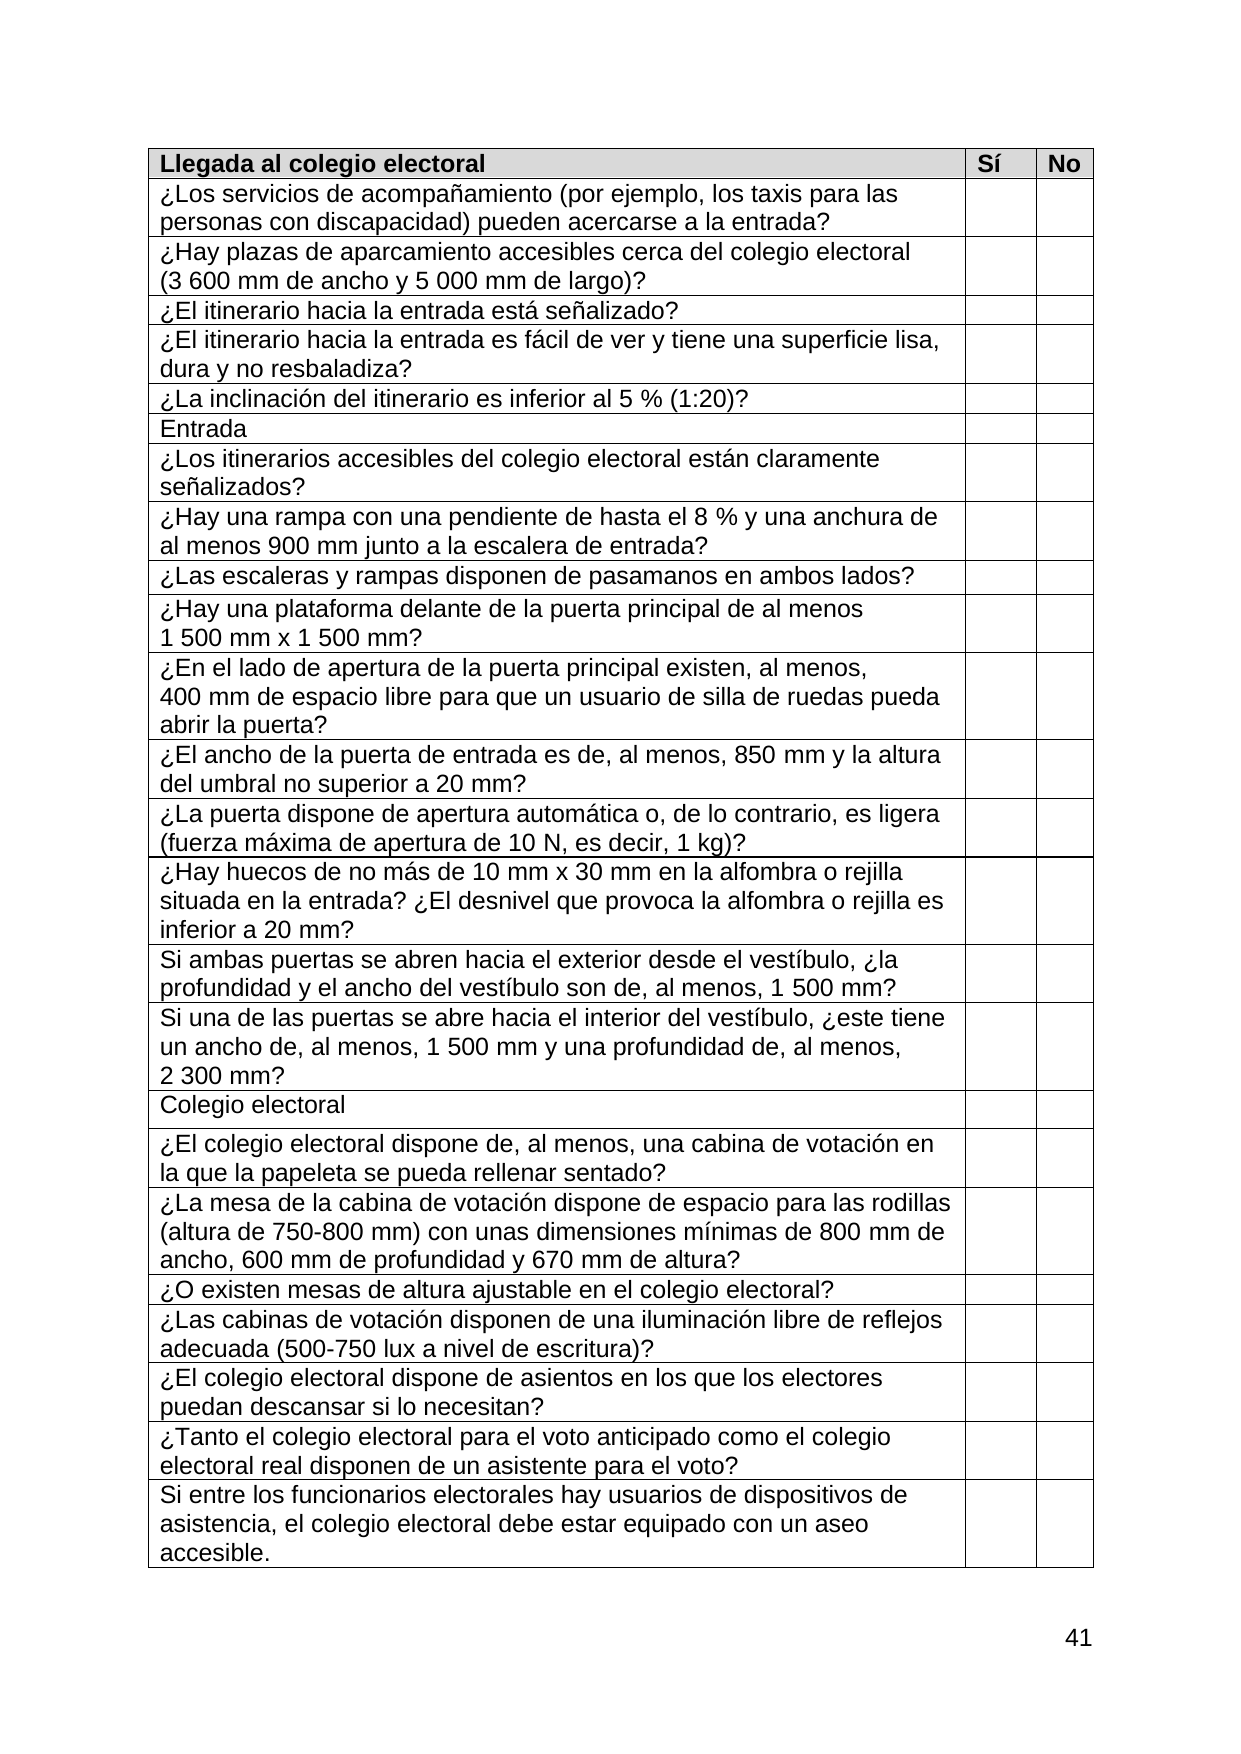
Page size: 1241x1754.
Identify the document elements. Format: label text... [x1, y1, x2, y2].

table_cell [1037, 1275, 1093, 1304]
table_cell [966, 858, 1036, 944]
table_cell [1037, 1422, 1093, 1479]
table_cell [966, 414, 1036, 442]
table_cell ¿El colegio electoral dispone de, al menos, una cabina de votación en la que la papeleta se pueda rellenar sentado? [149, 1129, 965, 1187]
table_cell ¿Las escaleras y rampas disponen de pasamanos en ambos lados? [149, 561, 965, 593]
table_cell [1037, 325, 1093, 383]
table_cell [1037, 1305, 1093, 1362]
table_cell Colegio electoral [149, 1091, 965, 1128]
table_cell [1037, 561, 1093, 593]
table_cell ¿Hay huecos de no más de 10 mm x 30 mm en la alfombra o rejilla situada en la entrada? ¿El desnivel que provoca la alfombra o rejilla es inferior a 20 mm? [149, 858, 965, 944]
table_cell [1037, 237, 1093, 294]
table_cell ¿El ancho de la puerta de entrada es de, al menos, 850 mm y la altura del umbral no superior a 20 mm? [149, 740, 965, 798]
table_cell [1037, 595, 1093, 652]
table_cell [1037, 384, 1093, 413]
table_cell Si una de las puertas se abre hacia el interior del vestíbulo, ¿este tiene un ancho de, al menos, 1 500 mm y una profundidad de, al menos, 2 300 mm? [149, 1003, 965, 1089]
table_cell [966, 1422, 1036, 1479]
table_cell ¿El itinerario hacia la entrada está señalizado? [149, 296, 965, 324]
table_cell [966, 1129, 1036, 1187]
table_cell [966, 1091, 1036, 1128]
table_cell ¿Los servicios de acompañamiento (por ejemplo, los taxis para las personas con discapacidad) pueden acercarse a la entrada? [149, 179, 965, 236]
table_cell [1037, 444, 1093, 501]
table_cell [966, 237, 1036, 294]
table_cell [1037, 414, 1093, 442]
table_cell ¿Tanto el colegio electoral para el voto anticipado como el colegio electoral real disponen de un asistente para el voto? [149, 1422, 965, 1479]
table_header Sí [966, 149, 1036, 177]
table_cell [966, 945, 1036, 1002]
table_cell [966, 444, 1036, 501]
table_cell [966, 1480, 1036, 1567]
table_cell Si entre los funcionarios electorales hay usuarios de dispositivos de asistencia, el colegio electoral debe estar equipado con un aseo accesible. [149, 1480, 965, 1567]
table_cell [1037, 1363, 1093, 1421]
table_cell [966, 384, 1036, 413]
table_cell ¿El colegio electoral dispone de asientos en los que los electores puedan descansar si lo necesitan? [149, 1363, 965, 1421]
table_cell [1037, 858, 1093, 944]
table_cell [966, 1275, 1036, 1304]
table_cell [1037, 296, 1093, 324]
table_cell ¿En el lado de apertura de la puerta principal existen, al menos, 400 mm de espacio libre para que un usuario de silla de ruedas pueda abrir la puerta? [149, 653, 965, 739]
table_cell [1037, 799, 1093, 856]
table_cell [966, 1305, 1036, 1362]
table_header No [1037, 149, 1093, 177]
table_cell [1037, 1129, 1093, 1187]
table_cell [966, 179, 1036, 236]
table_header Llegada al colegio electoral [149, 149, 965, 177]
table_cell [966, 653, 1036, 739]
table_cell [1037, 653, 1093, 739]
table_cell ¿El itinerario hacia la entrada es fácil de ver y tiene una superficie lisa, dura y no resbaladiza? [149, 325, 965, 383]
table_cell [1037, 1091, 1093, 1128]
table_cell ¿Hay una rampa con una pendiente de hasta el 8 % y una anchura de al menos 900 mm junto a la escalera de entrada? [149, 502, 965, 559]
table_cell [1037, 502, 1093, 559]
table_cell [966, 325, 1036, 383]
table_cell [1037, 945, 1093, 1002]
table_cell [1037, 1480, 1093, 1567]
table_cell [966, 740, 1036, 798]
table_cell [966, 561, 1036, 593]
table_cell ¿Las cabinas de votación disponen de una iluminación libre de reflejos adecuada (500-750 lux a nivel de escritura)? [149, 1305, 965, 1362]
table_cell ¿Hay plazas de aparcamiento accesibles cerca del colegio electoral (3 600 mm de ancho y 5 000 mm de largo)? [149, 237, 965, 294]
table_cell [1037, 179, 1093, 236]
table_cell Si ambas puertas se abren hacia el exterior desde el vestíbulo, ¿la profundidad y el ancho del vestíbulo son de, al menos, 1 500 mm? [149, 945, 965, 1002]
table_cell [1037, 740, 1093, 798]
table_cell Entrada [149, 414, 965, 442]
table_cell ¿Hay una plataforma delante de la puerta principal de al menos 1 500 mm x 1 500 mm? [149, 595, 965, 652]
table_cell [966, 799, 1036, 856]
table_cell ¿La mesa de la cabina de votación dispone de espacio para las rodillas (altura de 750-800 mm) con unas dimensiones mínimas de 800 mm de ancho, 600 mm de profundidad y 670 mm de altura? [149, 1188, 965, 1274]
table_cell [1037, 1188, 1093, 1274]
table_cell ¿La puerta dispone de apertura automática o, de lo contrario, es ligera (fuerza máxima de apertura de 10 N, es decir, 1 kg)? [149, 799, 965, 856]
table_cell ¿O existen mesas de altura ajustable en el colegio electoral? [149, 1275, 965, 1304]
table_cell [966, 1188, 1036, 1274]
table_cell [966, 1363, 1036, 1421]
table_cell ¿La inclinación del itinerario es inferior al 5 % (1:20)? [149, 384, 965, 413]
table_cell [1037, 1003, 1093, 1089]
table_cell [966, 502, 1036, 559]
table_cell [966, 595, 1036, 652]
table_cell ¿Los itinerarios accesibles del colegio electoral están claramente señalizados? [149, 444, 965, 501]
table_cell [966, 1003, 1036, 1089]
table_cell [966, 296, 1036, 324]
